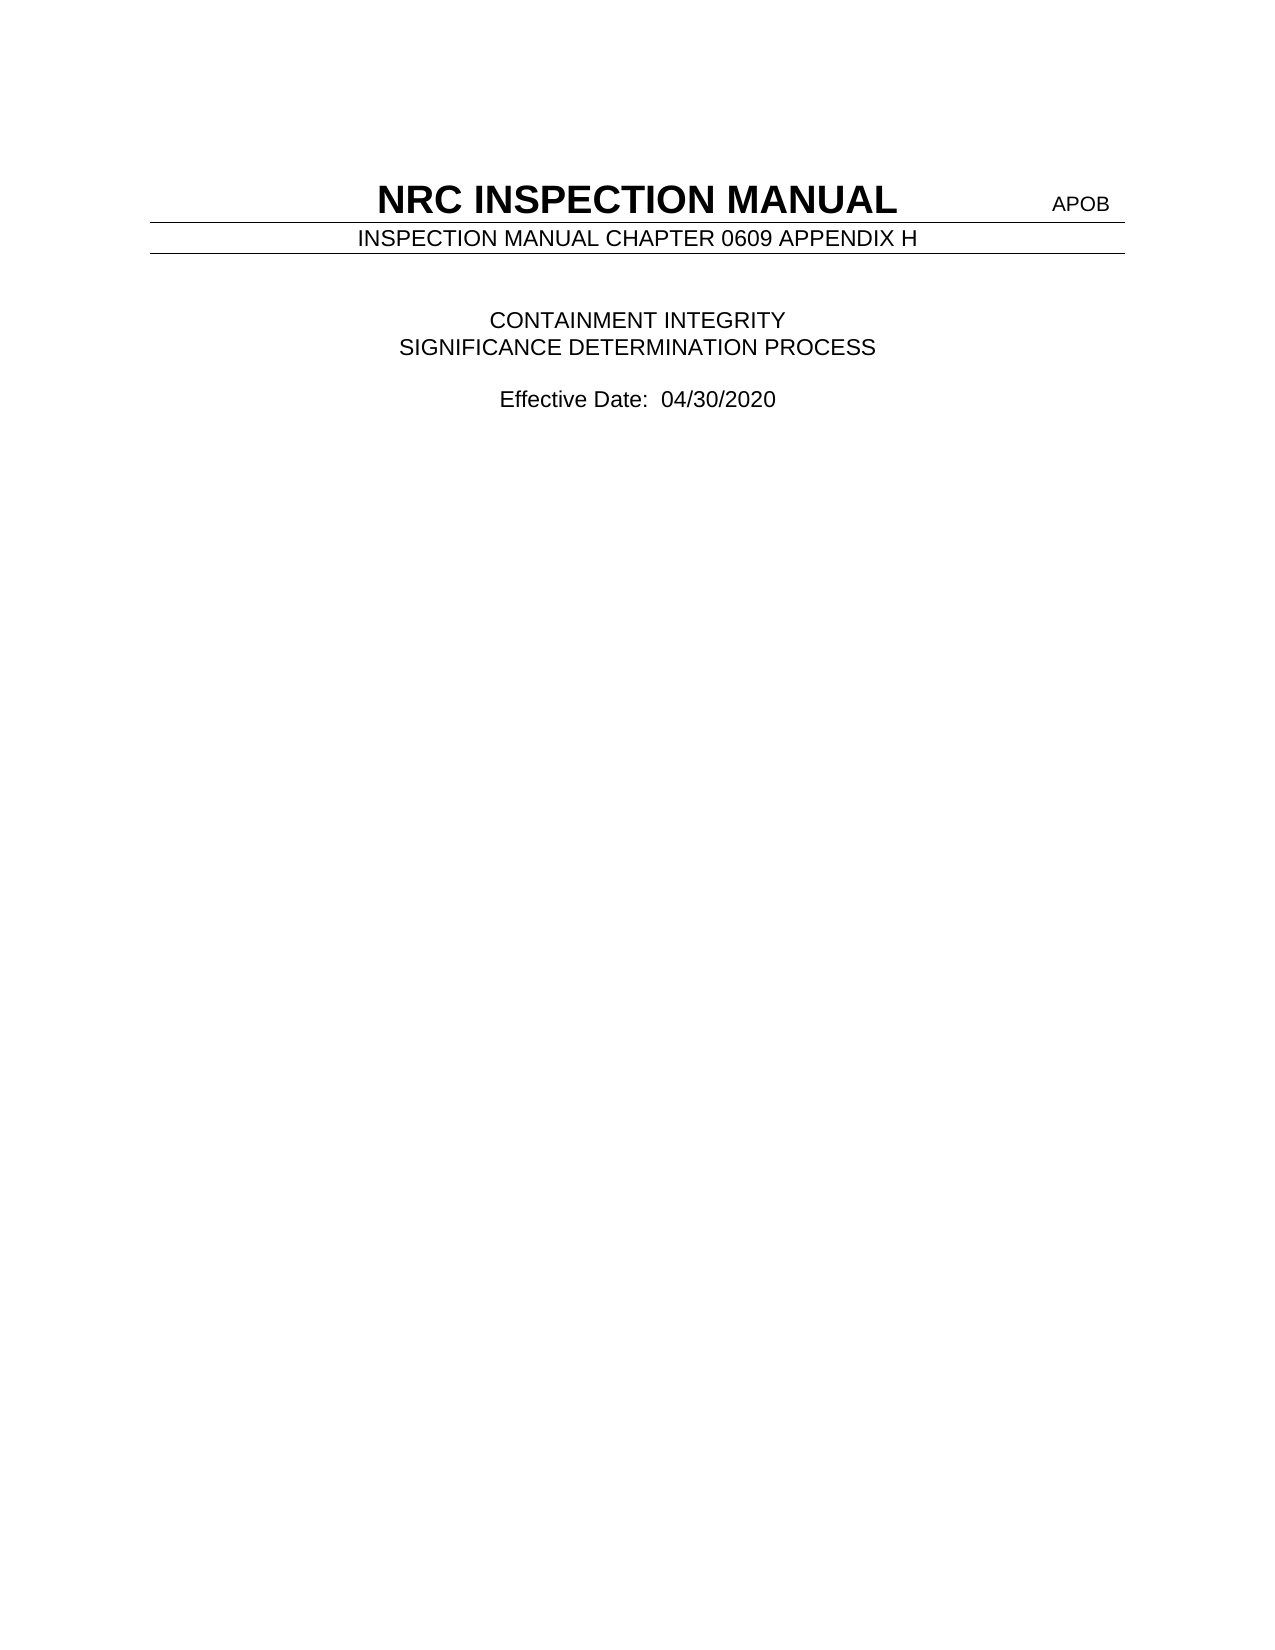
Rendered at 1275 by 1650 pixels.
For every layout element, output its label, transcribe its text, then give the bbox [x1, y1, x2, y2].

text NRC INSPECTION MANUAL [150, 176, 1125, 222]
text Effective Date: 04/30/2020 [150, 386, 1125, 413]
text SIGNIFICANCE DETERMINATION PROCESS [150, 334, 1125, 360]
text INSPECTION MANUAL CHAPTER 0609 APPENDIX H [150, 223, 1125, 253]
text CONTAINMENT INTEGRITY [150, 307, 1125, 334]
